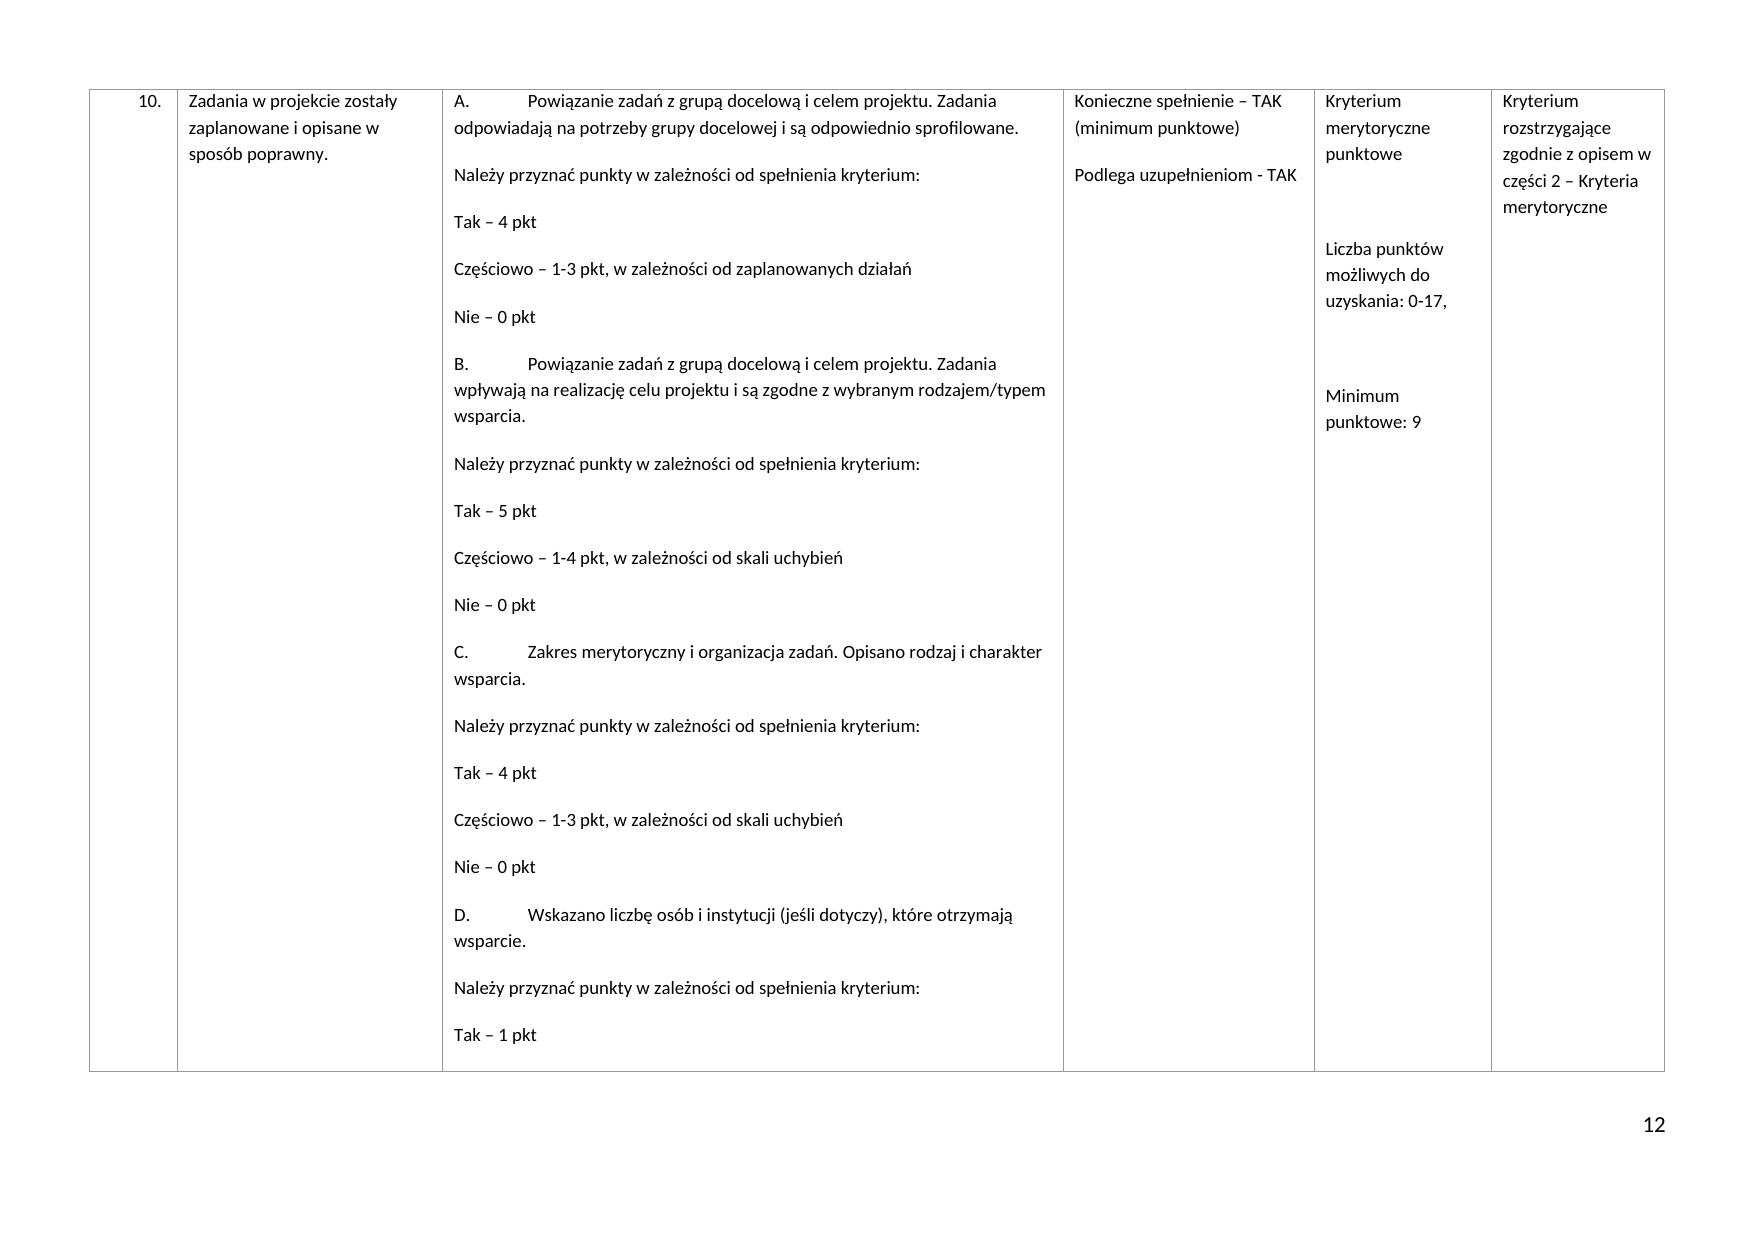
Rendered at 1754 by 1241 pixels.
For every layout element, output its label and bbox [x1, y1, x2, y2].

table_cell [90, 90, 177, 1071]
table_cell [178, 90, 442, 1071]
table_cell [443, 90, 1063, 1071]
table_cell [1492, 90, 1664, 1071]
table_cell [1315, 90, 1491, 1071]
table_cell [1064, 90, 1314, 1071]
